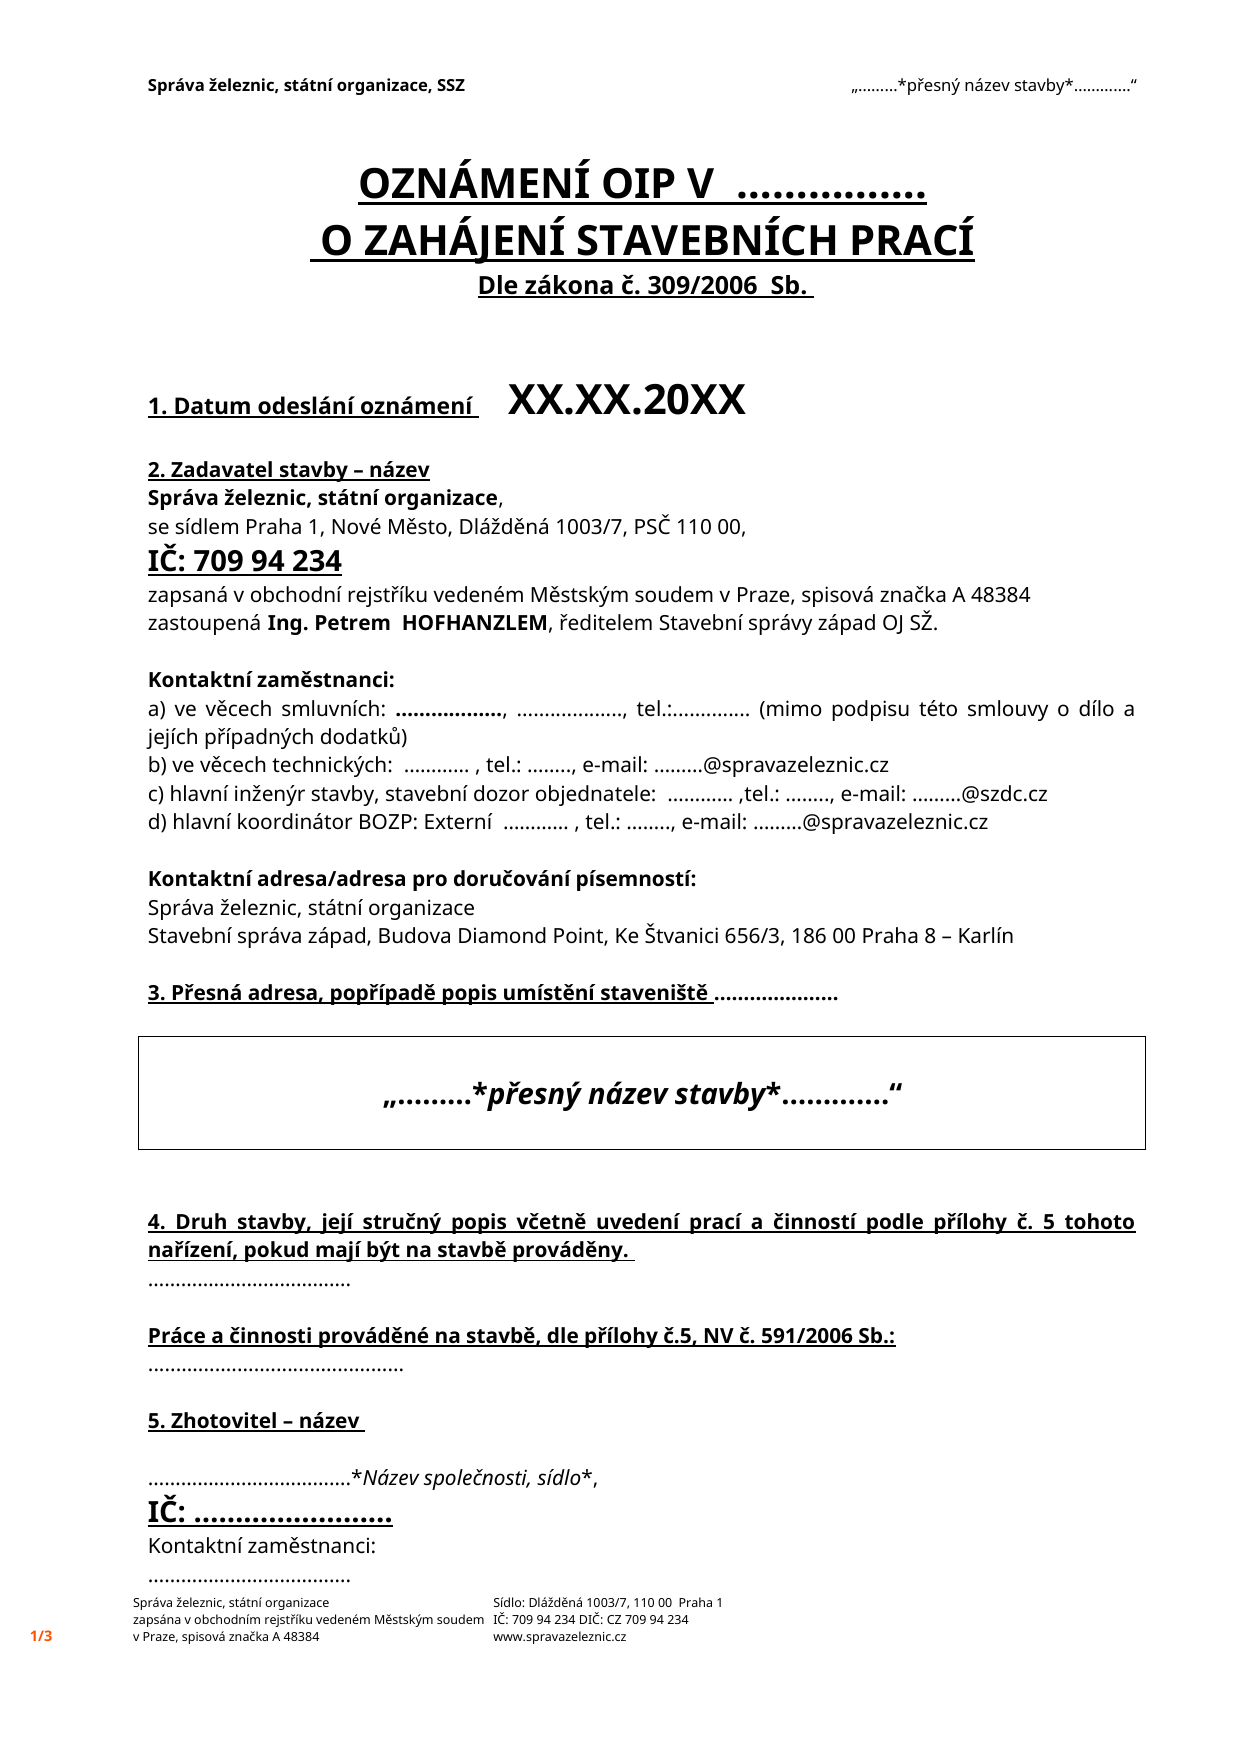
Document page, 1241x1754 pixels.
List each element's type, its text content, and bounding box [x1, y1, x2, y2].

text 2. Zadavatel stavby – název [148, 455, 1137, 483]
text IČ: …………………… [148, 1492, 1137, 1531]
text d) hlavní koordinátor BOZP: Externí ………… , tel.: …….., e-mail: ………@spravazeleznic.cz [148, 807, 1137, 836]
text ……………………………….*Název společnosti, sídlo*, [148, 1463, 1137, 1492]
text b) ve věcech technických: ………… , tel.: …….., e-mail: ………@spravazeleznic.cz [148, 751, 1137, 779]
text O ZAHÁJENÍ STAVEBNÍCH PRACÍ [148, 211, 1137, 267]
text ………………………………. [148, 1560, 1137, 1588]
text a) ve věcech smluvních: ………………, ..................., tel.:.............. (mimo podpisu této smlouvy o dílo a jejích případných dodatků) [148, 694, 1137, 751]
text zapsaná v obchodní rejstříku vedeném Městským soudem v Praze, spisová značka A 48384 [148, 580, 1137, 608]
text 3. Přesná adresa, popřípadě popis umístění staveniště ………………… [148, 978, 1137, 1006]
text zastoupená Ing. Petrem HOFHANZLEM, ředitelem Stavební správy západ OJ SŽ. [148, 608, 1137, 637]
text Práce a činnosti prováděné na stavbě, dle přílohy č.5, NV č. 591/2006 Sb.: [148, 1321, 1137, 1349]
text Správa železnic, státní organizace [148, 893, 1137, 921]
text Kontaktní zaměstnanci: [148, 1531, 1137, 1560]
text .............................................. [148, 1349, 1137, 1378]
text OZNÁMENÍ OIP V ……………. [148, 154, 1137, 211]
text IČ: 709 94 234 [148, 540, 1137, 580]
text 5. Zhotovitel – název [148, 1406, 1137, 1435]
text Kontaktní zaměstnanci: [148, 665, 1137, 694]
text „………*přesný název stavby*………….“ [148, 1073, 1137, 1113]
text ………………………………. [148, 1264, 1137, 1292]
text se sídlem Praha 1, Nové Město, Dlážděná 1003/7, PSČ 110 00, [148, 512, 1137, 540]
text 4. Druh stavby, její stručný popis včetně uvedení prací a činností podle přílohy č. 5 tohoto nařízení, pokud mají být na stavbě prováděny. [148, 1207, 1137, 1264]
text Stavební správa západ, Budova Diamond Point, Ke Štvanici 656/3, 186 00 Praha 8 – Karlín [148, 921, 1137, 949]
text 1. Datum odeslání oznámení XX.XX.20XX [148, 370, 1137, 426]
text Správa železnic, státní organizace, [148, 483, 1137, 512]
text Kontaktní adresa/adresa pro doručování písemností: [148, 864, 1137, 893]
text Dle zákona č. 309/2006 Sb. [148, 267, 1137, 302]
text c) hlavní inženýr stavby, stavební dozor objednatele: ………… ,tel.: …….., e-mail: ………@szdc.cz [148, 779, 1137, 807]
